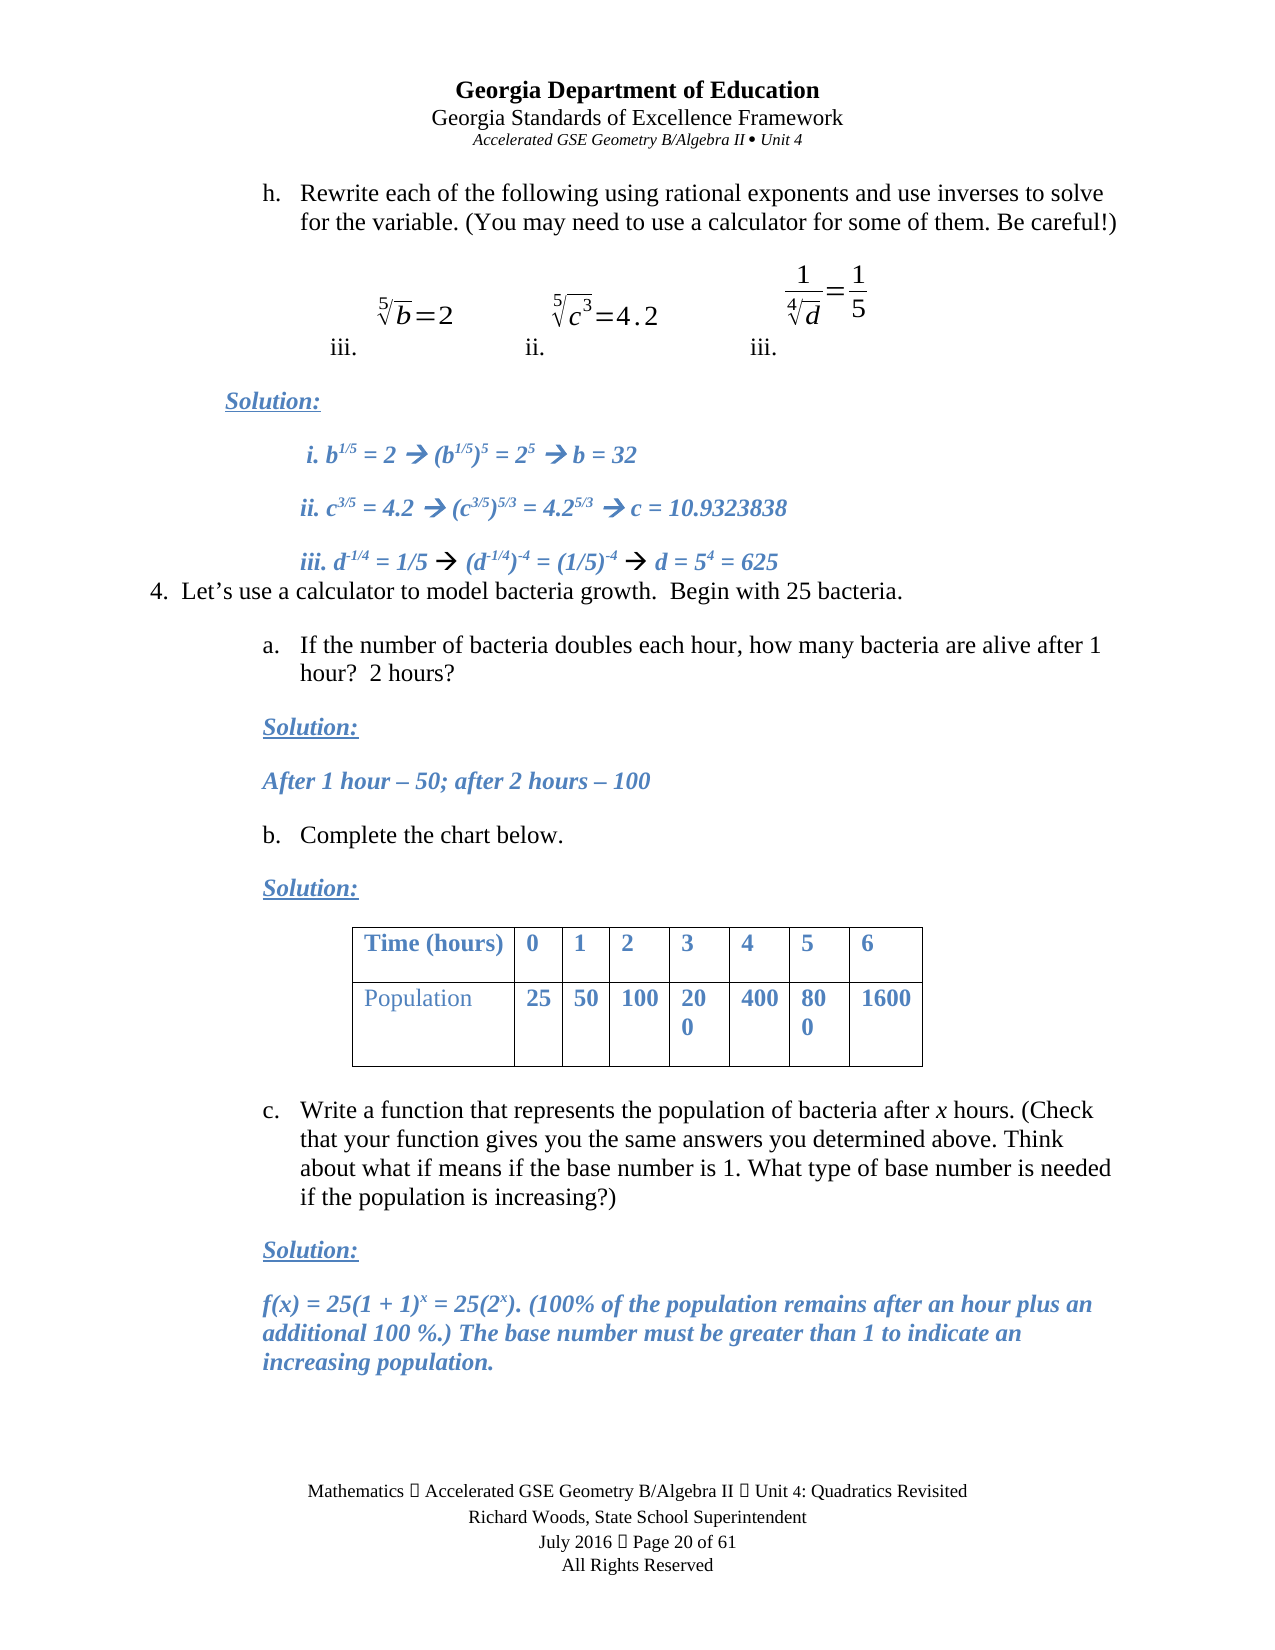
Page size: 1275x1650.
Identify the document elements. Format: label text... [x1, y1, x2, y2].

list Write a function that represents the population of bacteria after x hours. (Check that your function gives you the same answers you determined above. Think about what if means if the base number is 1. What type of base number is needed if the population is increasing?) [262, 1095, 1125, 1210]
text iii. d-1/4 = 1/5 (d-1/4)-4 = (1/5)-4 d = 54 = 625 [300, 547, 1125, 576]
list ii. iii. [357, 261, 1125, 361]
text Solution: [262, 1235, 1125, 1264]
table_header Time (hours) [353, 928, 514, 982]
table_header 5 [790, 928, 849, 982]
table_header 4 [730, 928, 789, 982]
text Solution: [225, 386, 1125, 415]
list Rewrite each of the following using rational exponents and use inverses to solve for the variable. (You may need to use a calculator for some of them. Be careful!) [262, 178, 1125, 236]
table_header 3 [670, 928, 729, 982]
text ii. c3/5 = 4.2 (c3/5)5/3 = 4.25/3 c = 10.9323838 [225, 493, 1125, 522]
text i. b1/5 = 2 (b1/5)5 = 25 b = 32 [225, 440, 1125, 468]
table_header 6 [850, 928, 922, 982]
text f(x) = 25(1 + 1)x = 25(2x). (100% of the population remains after an hour plus an additional 100 %.) The base number must be greater than 1 to indicate an increasing population. [262, 1289, 1125, 1375]
table_cell 1600 [850, 983, 922, 1066]
text Solution: [262, 873, 1125, 902]
text Solution: [262, 712, 1125, 741]
table_cell 800 [790, 983, 849, 1066]
list Complete the chart below. [262, 820, 1125, 848]
text 4. Let’s use a calculator to model bacteria growth. Begin with 25 bacteria. [150, 576, 1125, 605]
table_cell Population [353, 983, 514, 1066]
table_header 2 [610, 928, 669, 982]
list If the number of bacteria doubles each hour, how many bacteria are alive after 1 hour? 2 hours? [262, 630, 1125, 687]
table_cell 100 [610, 983, 669, 1066]
table_cell 25 [515, 983, 562, 1066]
table_cell 400 [730, 983, 789, 1066]
text After 1 hour – 50; after 2 hours – 100 [262, 766, 1125, 795]
table_cell 50 [563, 983, 609, 1066]
table_cell 200 [670, 983, 729, 1066]
table_header 1 [563, 928, 609, 982]
table_header 0 [515, 928, 562, 982]
